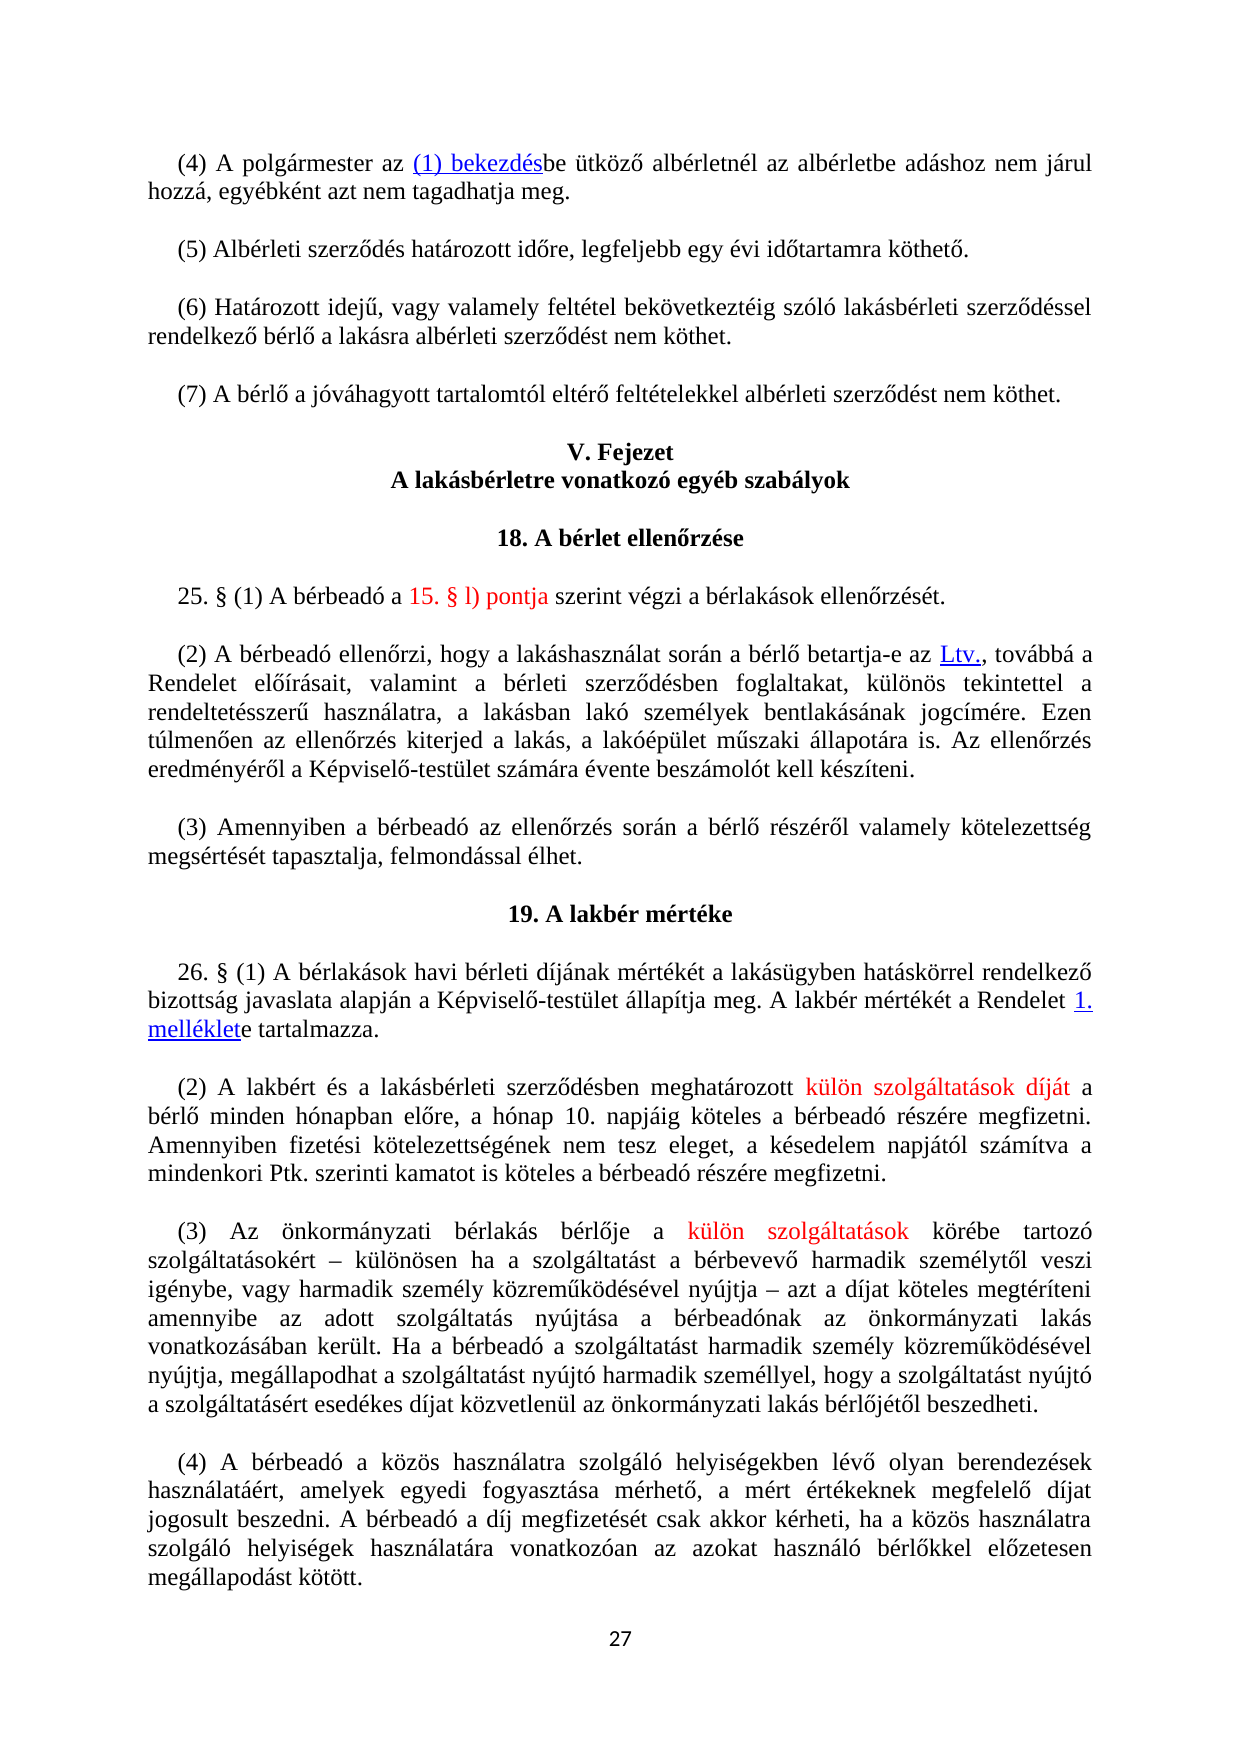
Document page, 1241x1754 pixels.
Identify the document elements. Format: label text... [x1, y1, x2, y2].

text 18. A bérlet ellenőrzése [148, 523, 1093, 552]
text (5) Albérleti szerződés határozott időre, legfeljebb egy évi időtartamra köthető. [148, 234, 1093, 263]
text (3) Amennyiben a bérbeadó az ellenőrzés során a bérlő részéről valamely kötelezettség megsértését tapasztalja, felmondással élhet. [148, 812, 1093, 870]
text (2) A lakbért és a lakásbérleti szerződésben meghatározott külön szolgáltatások díját a bérlő minden hónapban előre, a hónap 10. napjáig köteles a bérbeadó részére megfizetni. Amennyiben fizetési kötelezettségének nem tesz eleget, a késedelem napjától számítva a mindenkori Ptk. szerinti kamatot is köteles a bérbeadó részére megfizetni. [148, 1072, 1093, 1187]
text (6) Határozott idejű, vagy valamely feltétel bekövetkeztéig szóló lakásbérleti szerződéssel rendelkező bérlő a lakásra albérleti szerződést nem köthet. [148, 292, 1093, 350]
text (7) A bérlő a jóváhagyott tartalomtól eltérő feltételekkel albérleti szerződést nem köthet. [148, 379, 1093, 408]
text (4) A polgármester az (1) bekezdésbe ütköző albérletnél az albérletbe adáshoz nem járul hozzá, egyébként azt nem tagadhatja meg. [148, 148, 1093, 205]
text (2) A bérbeadó ellenőrzi, hogy a lakáshasználat során a bérlő betartja-e az Ltv., továbbá a Rendelet előírásait, valamint a bérleti szerződésben foglaltakat, különös tekintettel a rendeltetésszerű használatra, a lakásban lakó személyek bentlakásának jogcímére. Ezen túlmenően az ellenőrzés kiterjed a lakás, a lakóépület műszaki állapotára is. Az ellenőrzés eredményéről a Képviselő-testület számára évente beszámolót kell készíteni. [148, 639, 1093, 783]
text V. Fejezet [148, 437, 1093, 466]
text A lakásbérletre vonatkozó egyéb szabályok [148, 466, 1093, 494]
text 19. A lakbér mértéke [148, 899, 1093, 928]
text (4) A bérbeadó a közös használatra szolgáló helyiségekben lévő olyan berendezések használatáért, amelyek egyedi fogyasztása mérhető, a mért értékeknek megfelelő díjat jogosult beszedni. A bérbeadó a díj megfizetését csak akkor kérheti, ha a közös használatra szolgáló helyiségek használatára vonatkozóan az azokat használó bérlőkkel előzetesen megállapodást kötött. [148, 1447, 1093, 1591]
text (3) Az önkormányzati bérlakás bérlője a külön szolgáltatások körébe tartozó szolgáltatásokért – különösen ha a szolgáltatást a bérbevevő harmadik személytől veszi igénybe, vagy harmadik személy közreműködésével nyújtja – azt a díjat köteles megtéríteni amennyibe az adott szolgáltatás nyújtása a bérbeadónak az önkormányzati lakás vonatkozásában került. Ha a bérbeadó a szolgáltatást harmadik személy közreműködésével nyújtja, megállapodhat a szolgáltatást nyújtó harmadik személlyel, hogy a szolgáltatást nyújtó a szolgáltatásért esedékes díjat közvetlenül az önkormányzati lakás bérlőjétől beszedheti. [148, 1216, 1093, 1418]
text 26. § (1) A bérlakások havi bérleti díjának mértékét a lakásügyben hatáskörrel rendelkező bizottság javaslata alapján a Képviselő-testület állapítja meg. A lakbér mértékét a Rendelet 1. melléklete tartalmazza. [148, 957, 1093, 1043]
text 25. § (1) A bérbeadó a 15. § l) pontja szerint végzi a bérlakások ellenőrzését. [148, 581, 1093, 610]
